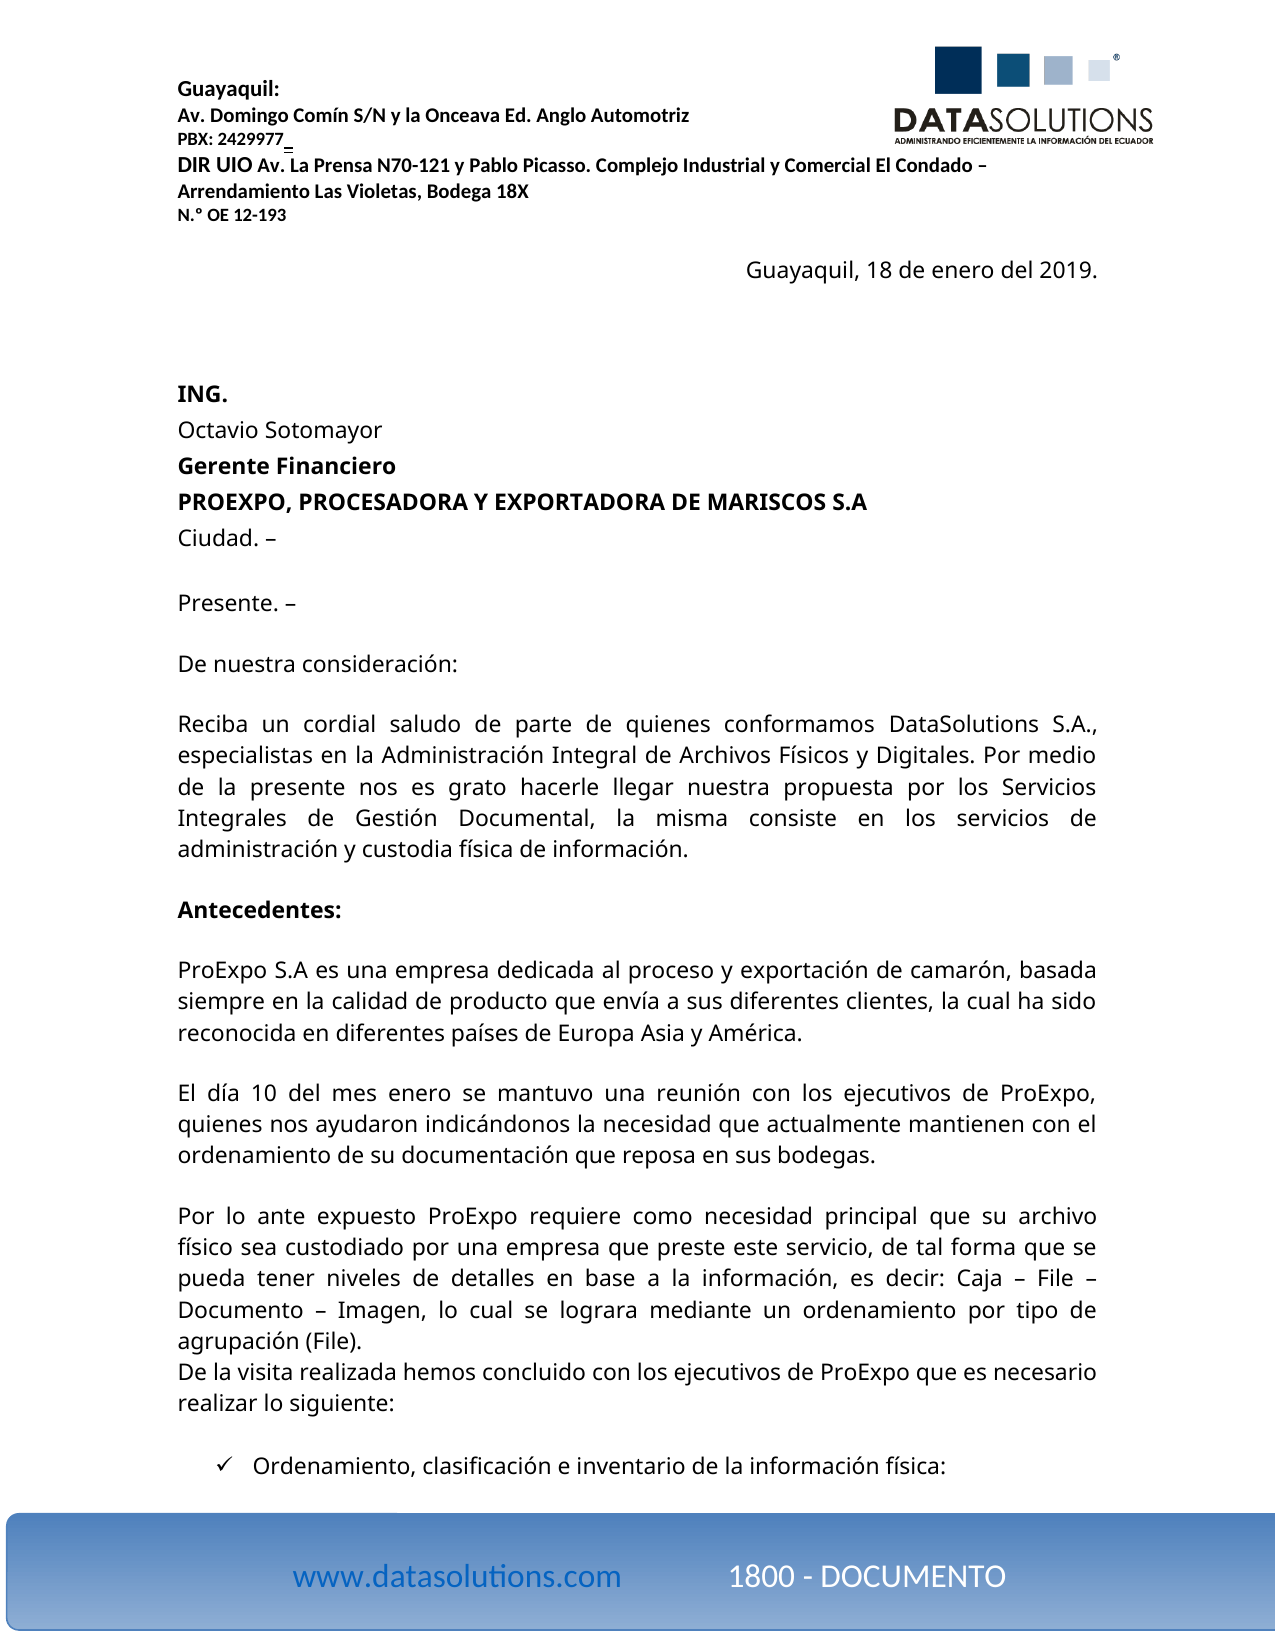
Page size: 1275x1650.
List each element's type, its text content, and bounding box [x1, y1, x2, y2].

text ING. [177, 378, 1098, 410]
text Guayaquil, 18 de enero del 2019. [177, 254, 1098, 286]
list Ordenamiento, clasificación e inventario de la información física: [215, 1450, 1098, 1481]
text PROEXPO, PROCESADORA Y EXPORTADORA DE MARISCOS S.A [177, 486, 1098, 517]
text De nuestra consideración: [177, 648, 1098, 679]
text Antecedentes: [177, 893, 1098, 925]
picture [892, 42, 1155, 148]
text Reciba un cordial saludo de parte de quienes conformamos DataSolutions S.A., especialistas en la Administración Integral de Archivos Físicos y Digitales. Por medio de la presente nos es grato hacerle llegar nuestra propuesta por los Servicios Integrales de Gestión Documental, la misma consiste en los servicios de administración y custodia física de información. [177, 708, 1098, 864]
text Presente. – [177, 587, 1098, 618]
text De la visita realizada hemos concluido con los ejecutivos de ProExpo que es necesario realizar lo siguiente: [177, 1356, 1098, 1418]
text Gerente Financiero [177, 450, 1098, 482]
text Ciudad. – [177, 522, 1098, 553]
text ProExpo S.A es una empresa dedicada al proceso y exportación de camarón, basada siempre en la calidad de producto que envía a sus diferentes clientes, la cual ha sido reconocida en diferentes países de Europa Asia y América. [177, 954, 1098, 1048]
text Octavio Sotomayor [177, 414, 1098, 446]
text Por lo ante expuesto ProExpo requiere como necesidad principal que su archivo físico sea custodiado por una empresa que preste este servicio, de tal forma que se pueda tener niveles de detalles en base a la información, es decir: Caja – File – Documento – Imagen, lo cual se lograra mediante un ordenamiento por tipo de agrupación (File). [177, 1200, 1098, 1356]
text El día 10 del mes enero se mantuvo una reunión con los ejecutivos de ProExpo, quienes nos ayudaron indicándonos la necesidad que actualmente mantienen con el ordenamiento de su documentación que reposa en sus bodegas. [177, 1077, 1098, 1171]
